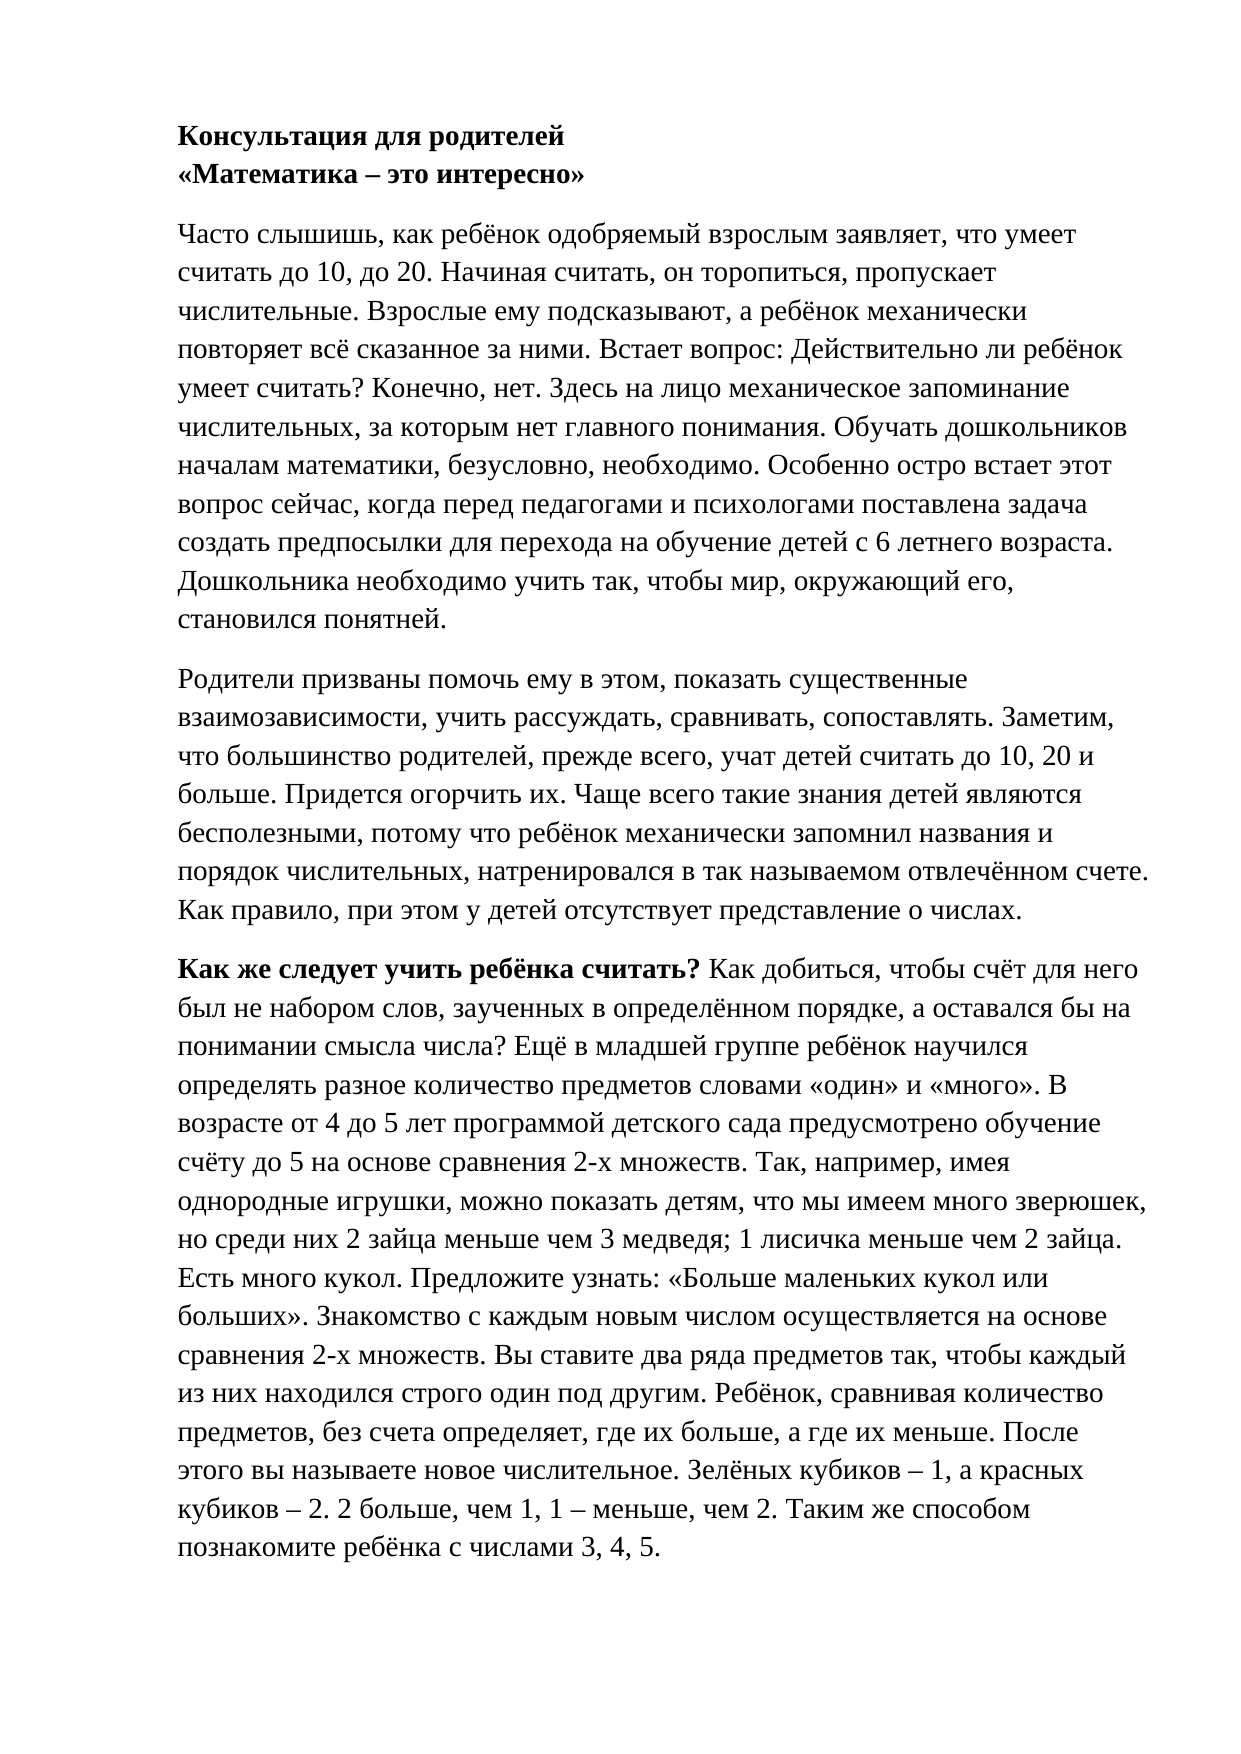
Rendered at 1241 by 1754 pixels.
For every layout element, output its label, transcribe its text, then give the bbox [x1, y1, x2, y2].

text Как же следует учить ребёнка считать? Как добиться, чтобы счёт для него был не набором слов, заученных в определённом порядке, а оставался бы на понимании смысла числа? Ещё в младшей группе ребёнок научился определять разное количество предметов словами «один» и «много». В возрасте от 4 до 5 лет программой детского сада предусмотрено обучение счёту до 5 на основе сравнения 2-х множеств. Так, например, имея однородные игрушки, можно показать детям, что мы имеем много зверюшек, но среди них 2 зайца меньше чем 3 медведя; 1 лисичка меньше чем 2 зайца. Есть много кукол. Предложите узнать: «Больше маленьких кукол или больших». Знакомство с каждым новым числом осуществляется на основе сравнения 2-х множеств. Вы ставите два ряда предметов так, чтобы каждый из них находился строго один под другим. Ребёнок, сравнивая количество предметов, без счета определяет, где их больше, а где их меньше. После этого вы называете новое числительное. Зелёных кубиков – 1, а красных кубиков – 2. 2 больше, чем 1, 1 – меньше, чем 2. Таким же способом познакомите ребёнка с числами 3, 4, 5. [177, 951, 1152, 1563]
text Часто слышишь, как ребёнок одобряемый взрослым заявляет, что умеет считать до 10, до 20. Начиная считать, он торопиться, пропускает числительные. Взрослые ему подсказывают, а ребёнок механически повторяет всё сказанное за ними. Встает вопрос: Действительно ли ребёнок умеет считать? Конечно, нет. Здесь на лицо механическое запоминание числительных, за которым нет главного понимания. Обучать дошкольников началам математики, безусловно, необходимо. Особенно остро встает этот вопрос сейчас, когда перед педагогами и психологами поставлена задача создать предпосылки для перехода на обучение детей с 6 летнего возраста. Дошкольника необходимо учить так, чтобы мир, окружающий его, становился понятней. [177, 216, 1152, 635]
text Родители призваны помочь ему в этом, показать существенные взаимозависимости, учить рассуждать, сравнивать, сопоставлять. Заметим, что большинство родителей, прежде всего, учат детей считать до 10, 20 и больше. Придется огорчить их. Чаще всего такие знания детей являются бесполезными, потому что ребёнок механически запомнил названия и порядок числительных, натренировался в так называемом отвлечённом счете. Как правило, при этом у детей отсутствует представление о числах. [177, 661, 1152, 926]
text Консультация для родителей «Математика – это интересно» [177, 118, 1152, 190]
